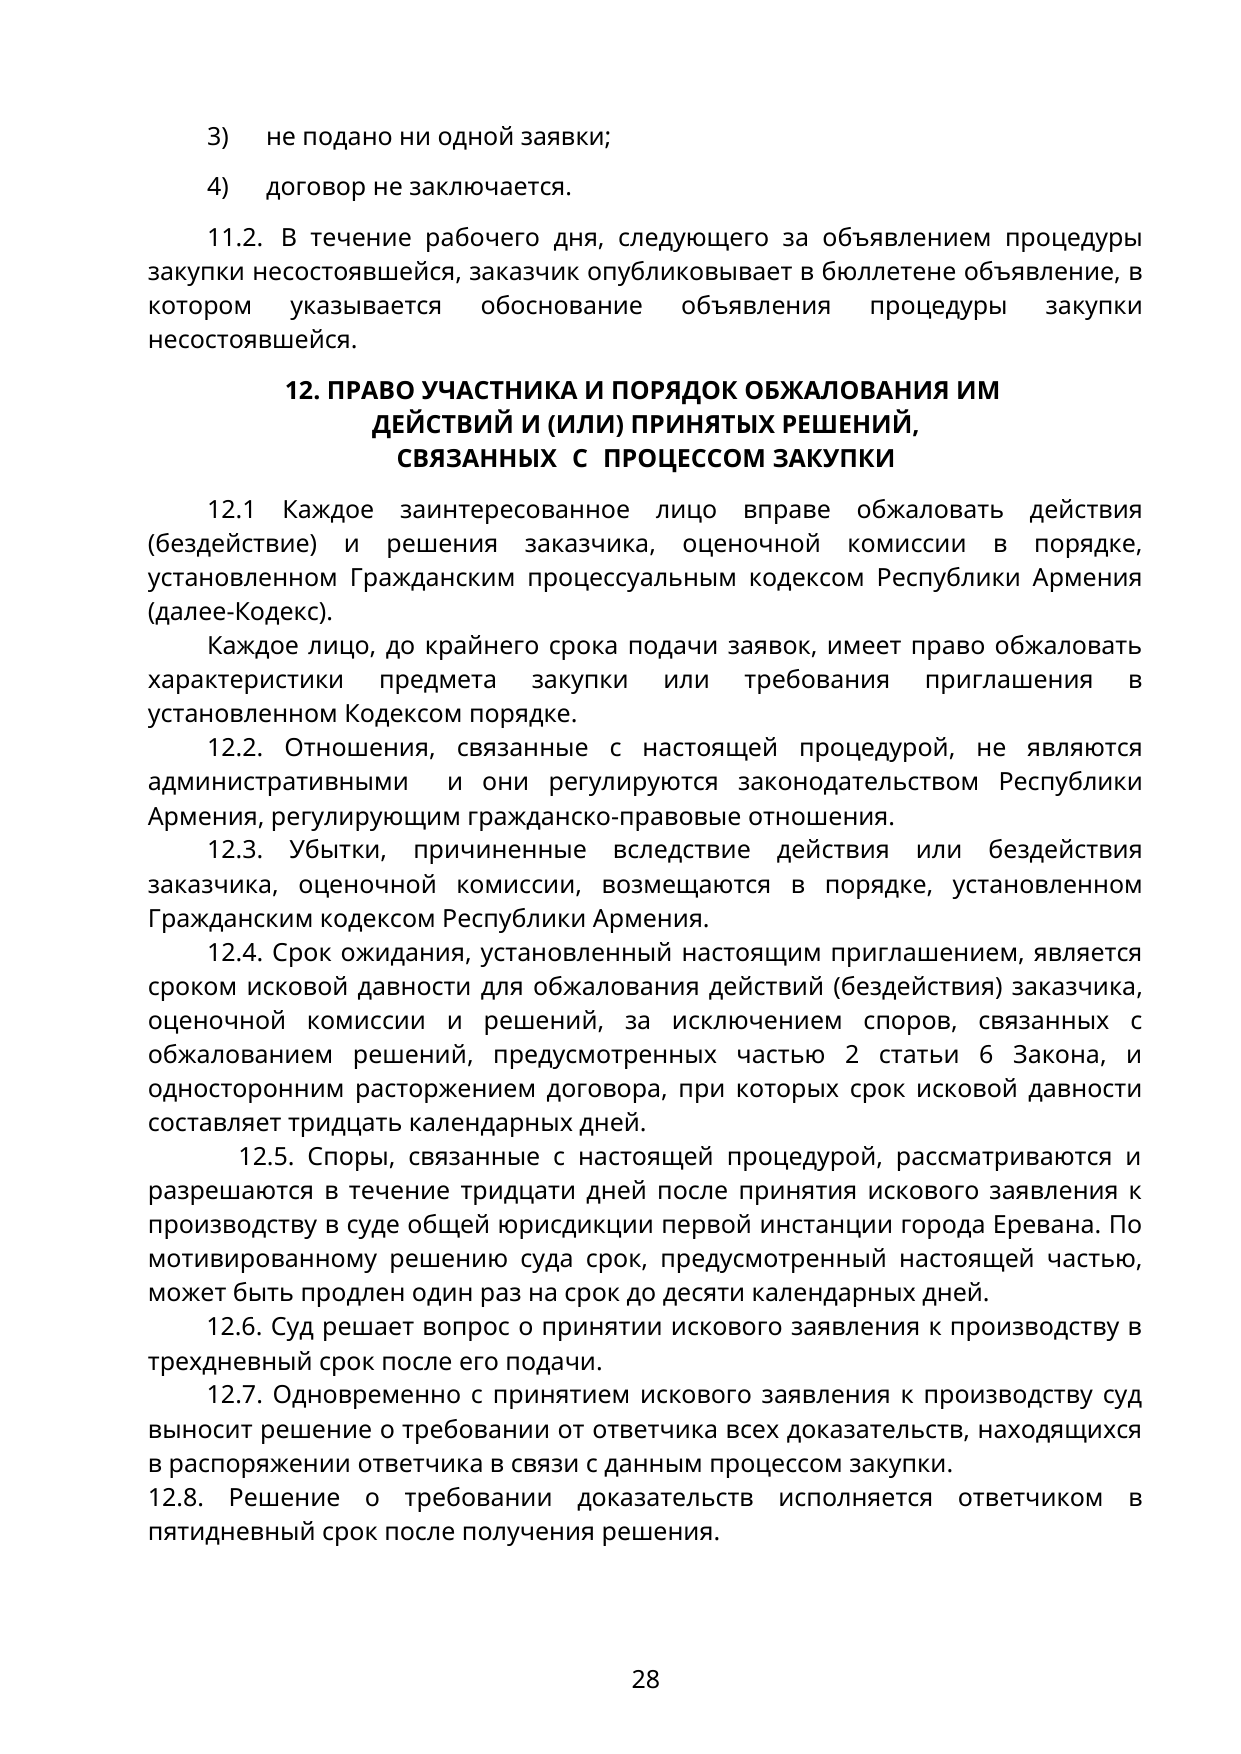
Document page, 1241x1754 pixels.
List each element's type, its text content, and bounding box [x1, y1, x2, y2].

text 12.4. Срок ожидания, установленный настоящим приглашением, является сроком исковой давности для обжалования действий (бездействия) заказчика, оценочной комиссии и решений, за исключением споров, связанных с обжалованием решений, предусмотренных частью 2 статьи 6 Закона, и односторонним расторжением договора, при которых срок исковой давности составляет тридцать календарных дней. [148, 934, 1144, 1139]
text 12.1 Каждое заинтересованное лицо вправе обжаловать действия (бездействие) и решения заказчика, оценочной комиссии в порядке, установленном Гражданским процессуальным кодексом Республики Армения (далее-Кодекс). [148, 492, 1144, 628]
text 12. ПРАВО УЧАСТНИКА И ПОРЯДОК ОБЖАЛОВАНИЯ ИМ ДЕЙСТВИЙ И (ИЛИ) ПРИНЯТЫХ РЕШЕНИЙ, СВЯЗАННЫХ С ПРОЦЕССОМ ЗАКУПКИ [207, 372, 1085, 475]
text 11.2. В течение рабочего дня, следующего за объявлением процедуры закупки несостоявшейся, заказчик опубликовывает в бюллетене объявление, в котором указывается обоснование объявления процедуры закупки несостоявшейся. [148, 219, 1144, 356]
text 12.3. Убытки, причиненные вследствие действия или бездействия заказчика, оценочной комиссии, возмещаются в порядке, установленном Гражданским кодексом Республики Армения. [148, 832, 1144, 934]
text Каждое лицо, до крайнего срока подачи заявок, имеет право обжаловать характеристики предмета закупки или требования приглашения в установленном Кодексом порядке. [148, 628, 1144, 730]
text 12.7. Одновременно с принятием искового заявления к производству суд выносит решение о требовании от ответчика всех доказательств, находящихся в распоряжении ответчика в связи с данным процессом закупки. [148, 1377, 1144, 1479]
text 12.6. Суд решает вопрос о принятии искового заявления к производству в трехдневный срок после его подачи. [148, 1309, 1144, 1377]
text 12.2. Отношения, связанные с настоящей процедурой, не являются административными и они регулируются законодательством Республики Армения, регулирующим гражданско-правовые отношения. [148, 730, 1144, 832]
text 12.8. Решение о требовании доказательств исполняется ответчиком в пятидневный срок после получения решения. [148, 1479, 1144, 1547]
text 4) договор не заключается. [148, 169, 1144, 203]
text 3) не подано ни одной заявки; [148, 118, 1144, 152]
text 12.5. Споры, связанные с настоящей процедурой, рассматриваются и разрешаются в течение тридцати дней после принятия искового заявления к производству в суде общей юрисдикции первой инстанции города Еревана. По мотивированному решению суда срок, предусмотренный настоящей частью, может быть продлен один раз на срок до десяти календарных дней. [148, 1139, 1144, 1309]
